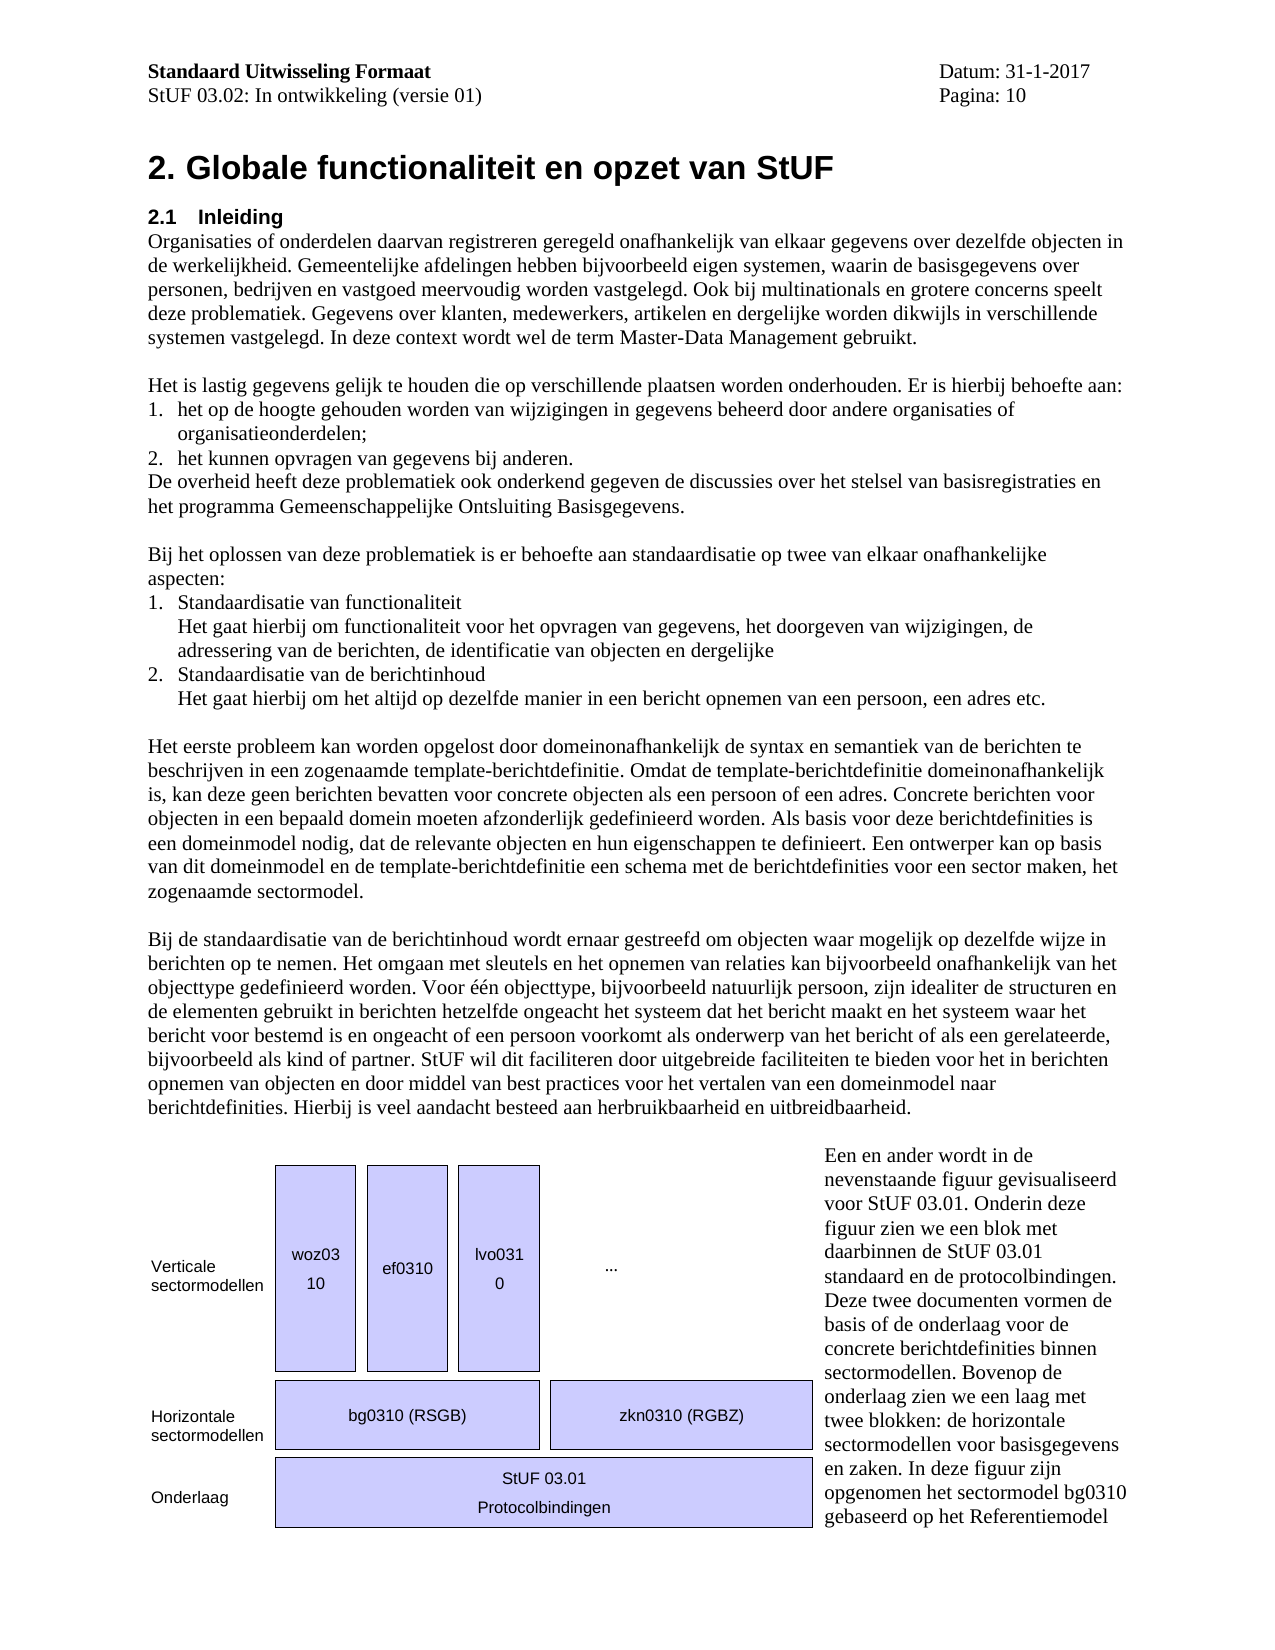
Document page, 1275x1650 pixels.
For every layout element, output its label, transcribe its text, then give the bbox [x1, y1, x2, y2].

text Bij het oplossen van deze problematiek is er behoefte aan standaardisatie op twee van elkaar onafhankelijke aspecten: [148, 542, 1127, 590]
text Het is lastig gegevens gelijk te houden die op verschillende plaatsen worden onderhouden. Er is hierbij behoefte aan: [148, 373, 1127, 397]
text De overheid heeft deze problematiek ook onderkend gegeven de discussies over het stelsel van basisregistraties en het programma Gemeenschappelijke Ontsluiting Basisgegevens. [148, 469, 1127, 518]
list Het gaat hierbij om het altijd op dezelfde manier in een bericht opnemen van een persoon, een adres etc. [177, 686, 1127, 710]
list Standaardisatie van de berichtinhoud [148, 662, 1127, 686]
subtitle Inleiding [148, 205, 1127, 229]
list het op de hoogte gehouden worden van wijzigingen in gegevens beheerd door andere organisaties of organisatieonderdelen; [148, 397, 1127, 445]
text Organisaties of onderdelen daarvan registreren geregeld onafhankelijk van elkaar gegevens over dezelfde objecten in de werkelijkheid. Gemeentelijke afdelingen hebben bijvoorbeeld eigen systemen, waarin de basisgegevens over personen, bedrijven en vastgoed meervoudig worden vastgelegd. Ook bij multinationals en grotere concerns speelt deze problematiek. Gegevens over klanten, medewerkers, artikelen en dergelijke worden dikwijls in verschillende systemen vastgelegd. In deze context wordt wel de term Master-Data Management gebruikt. [148, 229, 1127, 349]
list het kunnen opvragen van gegevens bij anderen. [148, 445, 1127, 469]
subtitle Globale functionaliteit en opzet van StUF [148, 148, 1127, 186]
list Standaardisatie van functionaliteit [148, 590, 1127, 614]
text Het eerste probleem kan worden opgelost door domeinonafhankelijk de syntax en semantiek van de berichten te beschrijven in een zogenaamde template-berichtdefinitie. Omdat de template-berichtdefinitie domeinonafhankelijk is, kan deze geen berichten bevatten voor concrete objecten als een persoon of een adres. Concrete berichten voor objecten in een bepaald domein moeten afzonderlijk gedefinieerd worden. Als basis voor deze berichtdefinities is een domeinmodel nodig, dat de relevante objecten en hun eigenschappen te definieert. Een ontwerper kan op basis van dit domeinmodel en de template-berichtdefinitie een schema met de berichtdefinities voor een sector maken, het zogenaamde sectormodel. [148, 734, 1127, 903]
text Bij de standaardisatie van de berichtinhoud wordt ernaar gestreefd om objecten waar mogelijk op dezelfde wijze in berichten op te nemen. Het omgaan met sleutels en het opnemen van relaties kan bijvoorbeeld onafhankelijk van het objecttype gedefinieerd worden. Voor één objecttype, bijvoorbeeld natuurlijk persoon, zijn idealiter de structuren en de elementen gebruikt in berichten hetzelfde ongeacht het systeem dat het bericht maakt en het systeem waar het bericht voor bestemd is en ongeacht of een persoon voorkomt als onderwerp van het bericht of als een gerelateerde, bijvoorbeeld als kind of partner. StUF wil dit faciliteren door uitgebreide faciliteiten te bieden voor het in berichten opnemen van objecten en door middel van best practices voor het vertalen van een domeinmodel naar berichtdefinities. Hierbij is veel aandacht besteed aan herbruikbaarheid en uitbreidbaarheid. [148, 927, 1127, 1119]
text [148, 1143, 1127, 1528]
list Het gaat hierbij om functionaliteit voor het opvragen van gegevens, het doorgeven van wijzigingen, de adressering van de berichten, de identificatie van objecten en dergelijke [177, 614, 1127, 662]
